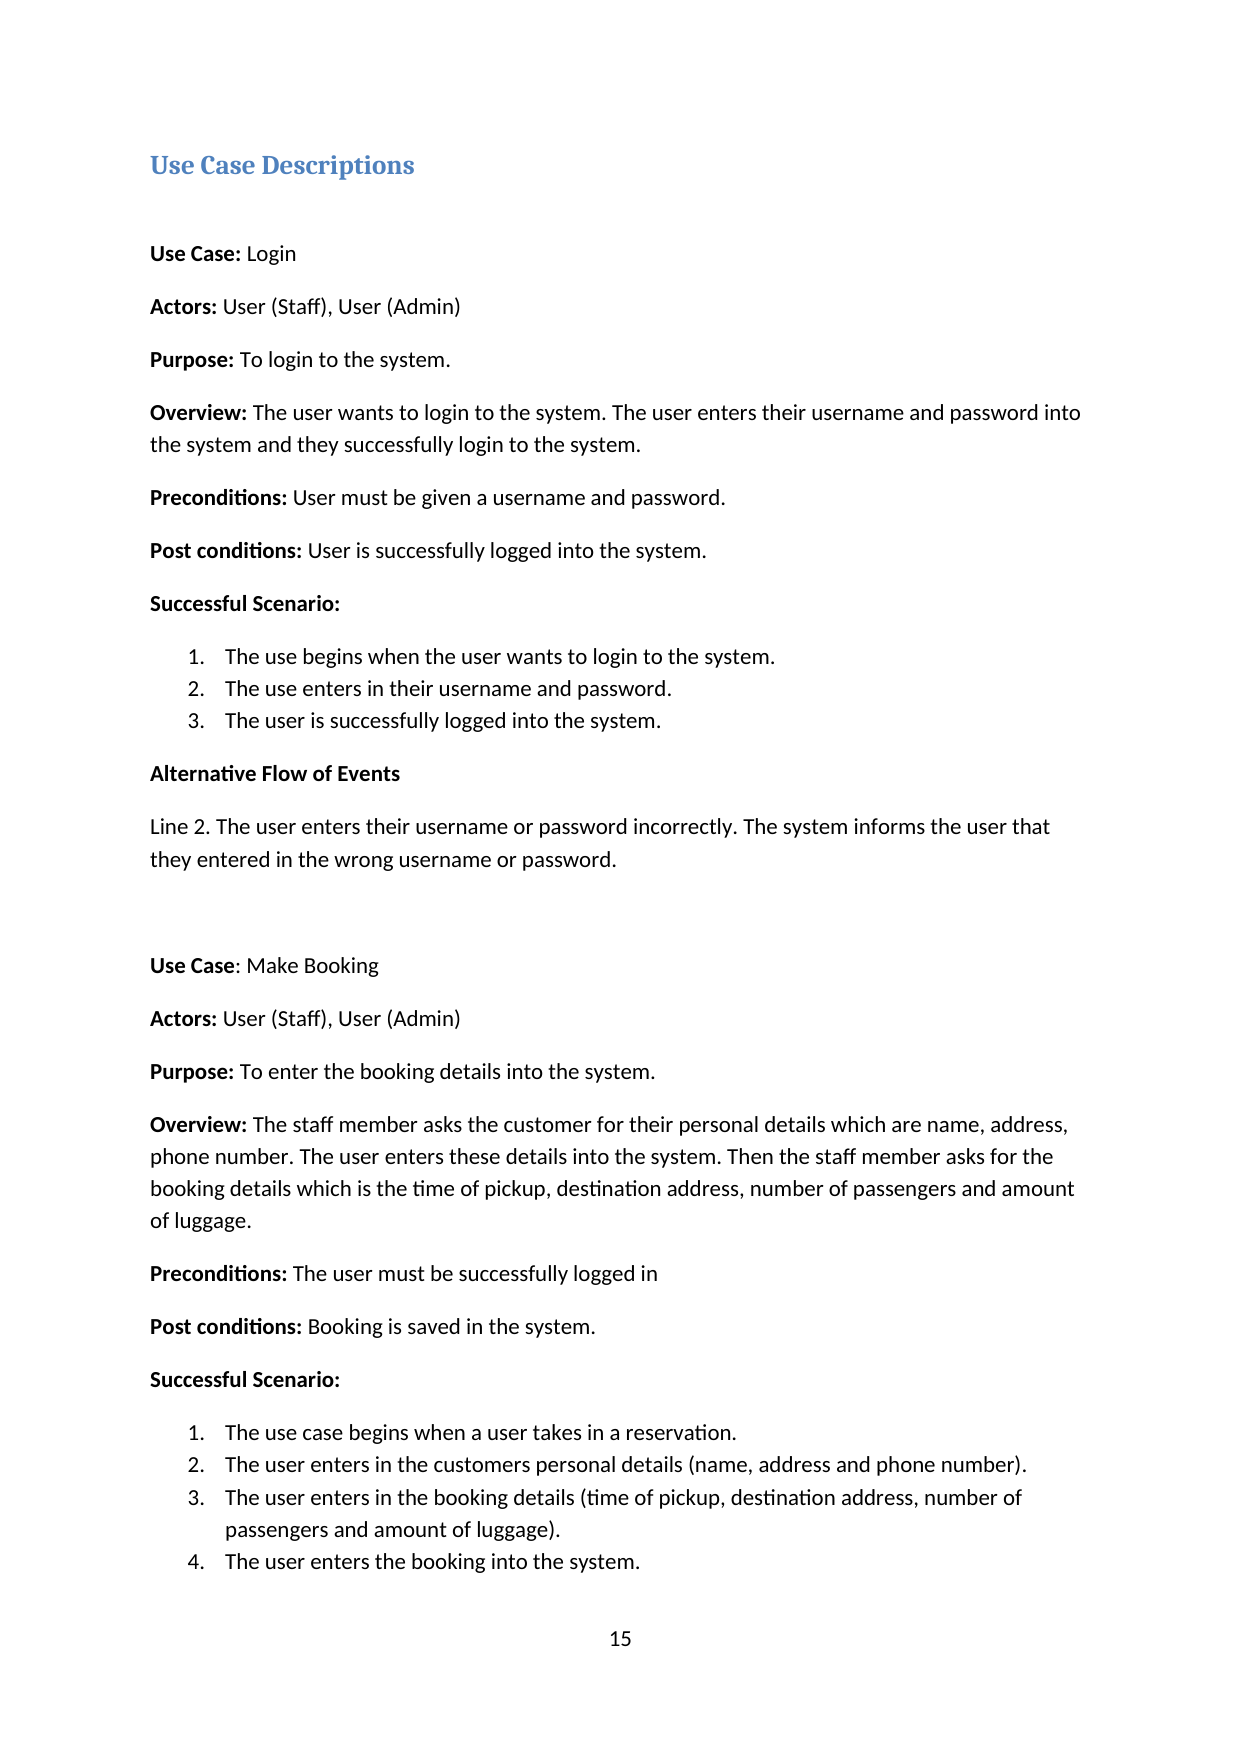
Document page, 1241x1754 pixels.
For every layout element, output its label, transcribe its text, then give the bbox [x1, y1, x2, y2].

text Actors: User (Staff), User (Admin) [150, 1004, 1090, 1032]
text Use Case: Login [150, 239, 1090, 267]
text Use Case: Make Booking [150, 951, 1090, 979]
text Post conditions: Booking is saved in the system. [150, 1312, 1090, 1340]
text Alternative Flow of Events [150, 759, 1090, 787]
text Successful Scenario: [150, 1365, 1090, 1393]
text Successful Scenario: [150, 589, 1090, 617]
list The user enters the booking into the system. [187, 1547, 1090, 1575]
subtitle Use Case Descriptions [150, 150, 1090, 181]
text Post conditions: User is successfully logged into the system. [150, 536, 1090, 564]
text Overview: The staff member asks the customer for their personal details which are name, address, phone number. The user enters these details into the system. Then the staff member asks for the booking details which is the time of pickup, destination address, number of passengers and amount of luggage. [150, 1110, 1090, 1234]
text Purpose: To login to the system. [150, 345, 1090, 373]
list The user enters in the customers personal details (name, address and phone number). [187, 1451, 1090, 1479]
text Preconditions: User must be given a username and password. [150, 483, 1090, 511]
list The user is successfully logged into the system. [187, 706, 1090, 734]
text Actors: User (Staff), User (Admin) [150, 292, 1090, 320]
list The use begins when the user wants to login to the system. [187, 642, 1090, 670]
list The user enters in the booking details (time of pickup, destination address, number of passengers and amount of luggage). [187, 1483, 1090, 1543]
text Purpose: To enter the booking details into the system. [150, 1057, 1090, 1085]
text Line 2. The user enters their username or password incorrectly. The system informs the user that they entered in the wrong username or password. [150, 812, 1090, 873]
list The use case begins when a user takes in a reservation. [187, 1418, 1090, 1446]
list The use enters in their username and password. [187, 674, 1090, 702]
text Preconditions: The user must be successfully logged in [150, 1259, 1090, 1287]
text Overview: The user wants to login to the system. The user enters their username and password into the system and they successfully login to the system. [150, 398, 1090, 458]
